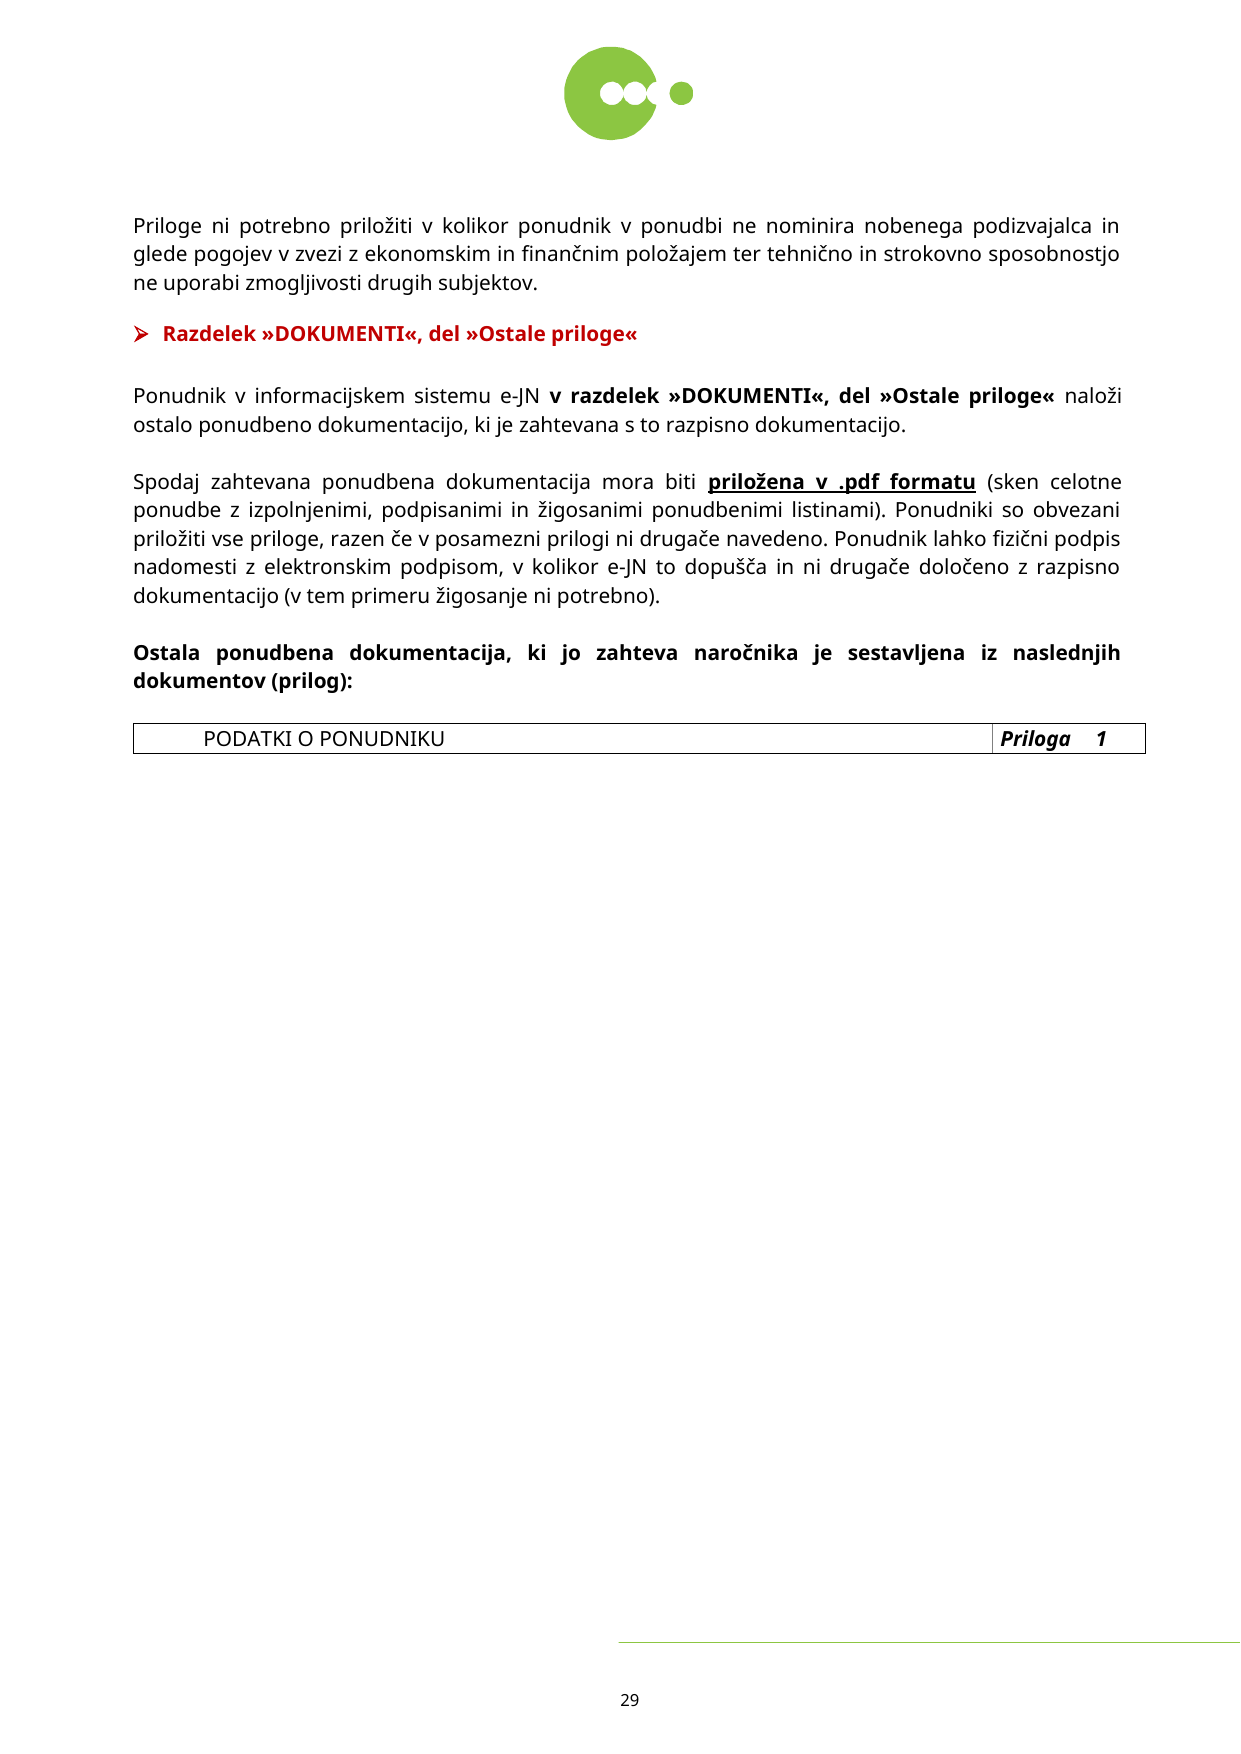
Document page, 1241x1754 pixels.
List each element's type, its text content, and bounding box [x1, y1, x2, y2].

text Spodaj zahtevana ponudbena dokumentacija mora biti priložena v .pdf formatu (sken celotne ponudbe z izpolnjenimi, podpisanimi in žigosanimi ponudbenimi listinami). Ponudniki so obvezani priložiti vse priloge, razen če v posamezni prilogi ni drugače navedeno. Ponudnik lahko fizični podpis nadomesti z elektronskim podpisom, v kolikor e-JN to dopušča in ni drugače določeno z razpisno dokumentacijo (v tem primeru žigosanje ni potrebno). [133, 467, 1122, 609]
table_header 1 [1088, 724, 1145, 752]
list Razdelek »DOKUMENTI«, del »Ostale priloge« [133, 319, 1122, 348]
text Ostala ponudbena dokumentacija, ki jo zahteva naročnika je sestavljena iz naslednjih dokumentov (prilog): [133, 638, 1122, 694]
text Priloge ni potrebno priložiti v kolikor ponudnik v ponudbi ne nominira nobenega podizvajalca in glede pogojev v zvezi z ekonomskim in finančnim položajem ter tehnično in strokovno sposobnostjo ne uporabi zmogljivosti drugih subjektov. [133, 211, 1122, 296]
table_header PODATKI O PONUDNIKU [196, 724, 992, 752]
text Ponudnik v informacijskem sistemu e-JN v razdelek »DOKUMENTI«, del »Ostale priloge« naloži ostalo ponudbeno dokumentacijo, ki je zahtevana s to razpisno dokumentacijo. [133, 382, 1122, 438]
table_header [134, 724, 196, 752]
table_header Priloga [993, 724, 1088, 752]
